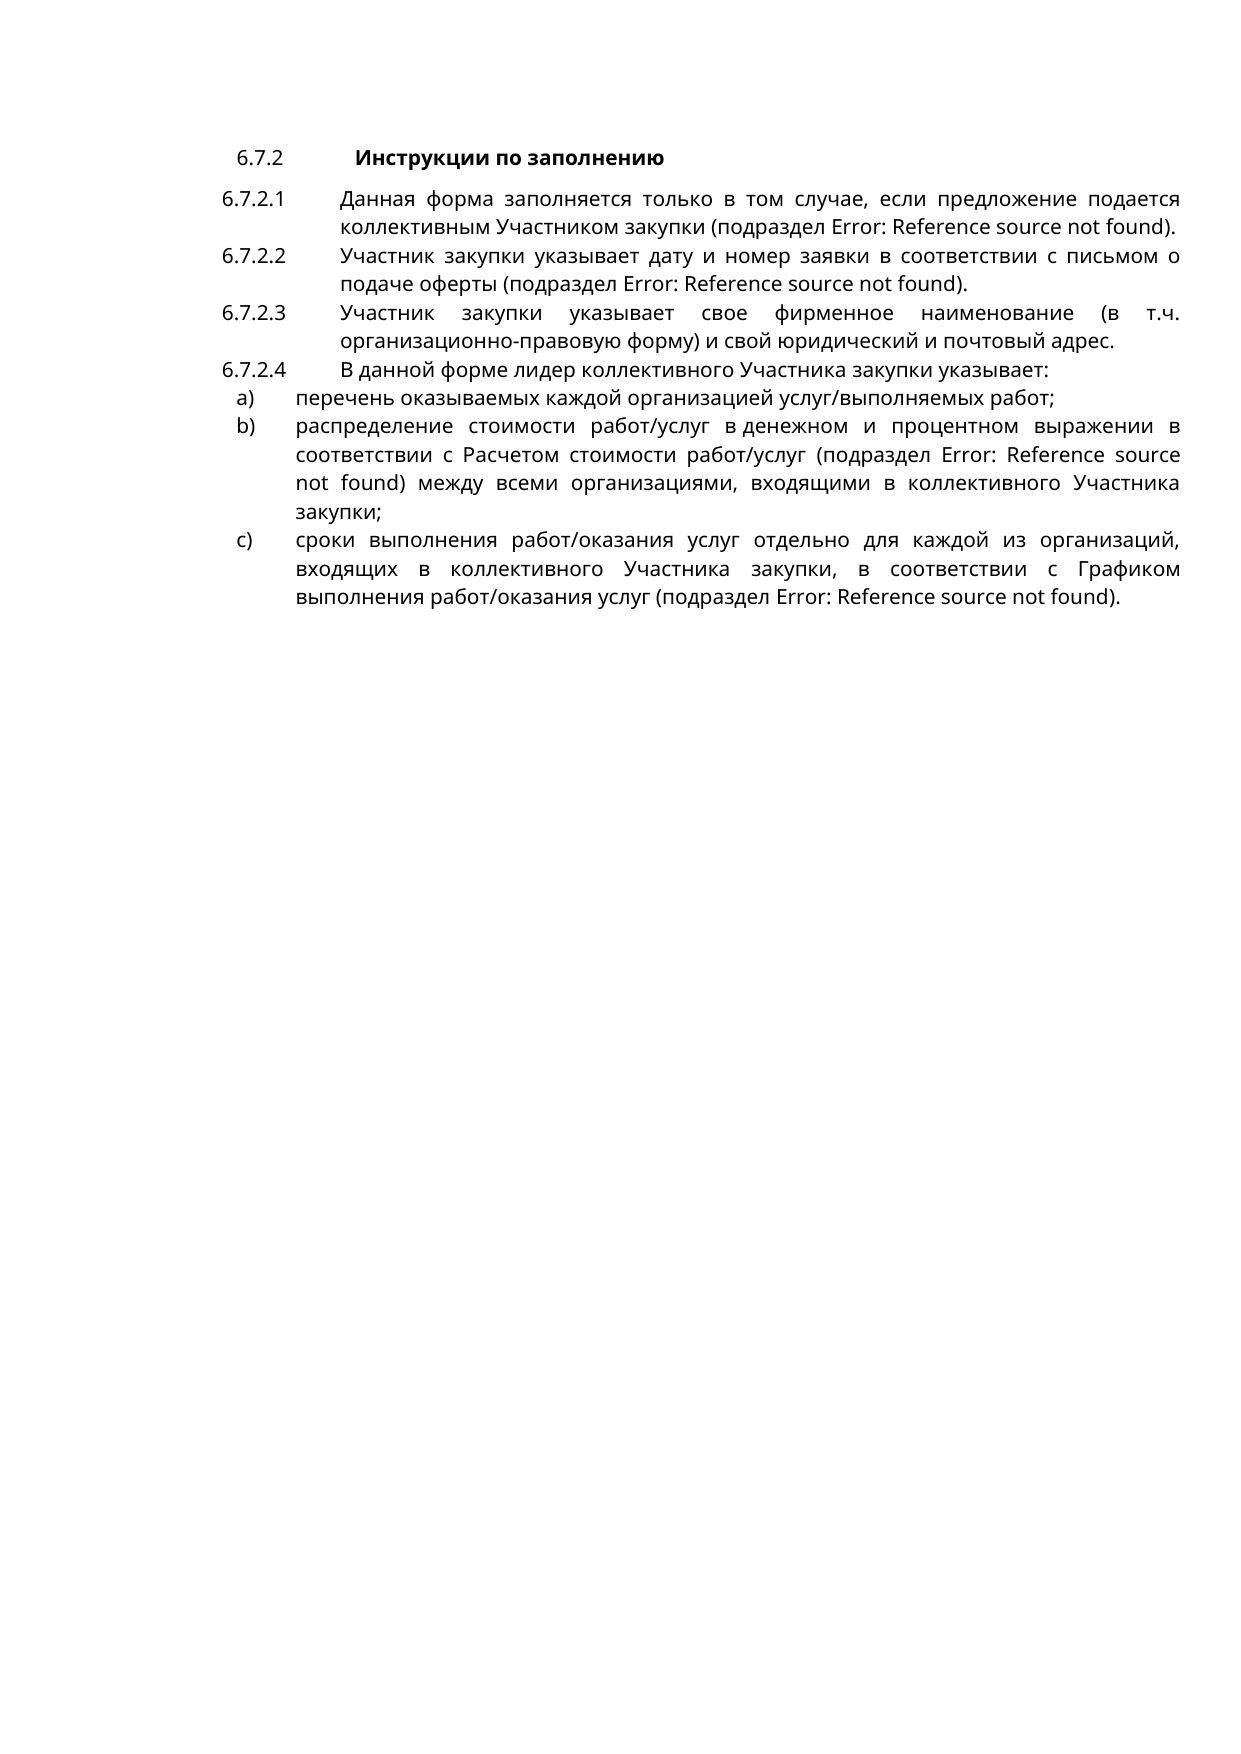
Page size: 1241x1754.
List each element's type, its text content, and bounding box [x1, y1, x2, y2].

text перечень оказываемых каждой организацией услуг/выполняемых работ; [236, 383, 1181, 412]
text Инструкции по заполнению [236, 143, 1181, 172]
text В данной форме лидер коллективного Участника закупки указывает: [222, 355, 1181, 383]
text Участник закупки указывает свое фирменное наименование (в т.ч. организационно-правовую форму) и свой юридический и почтовый адрес. [222, 298, 1181, 355]
